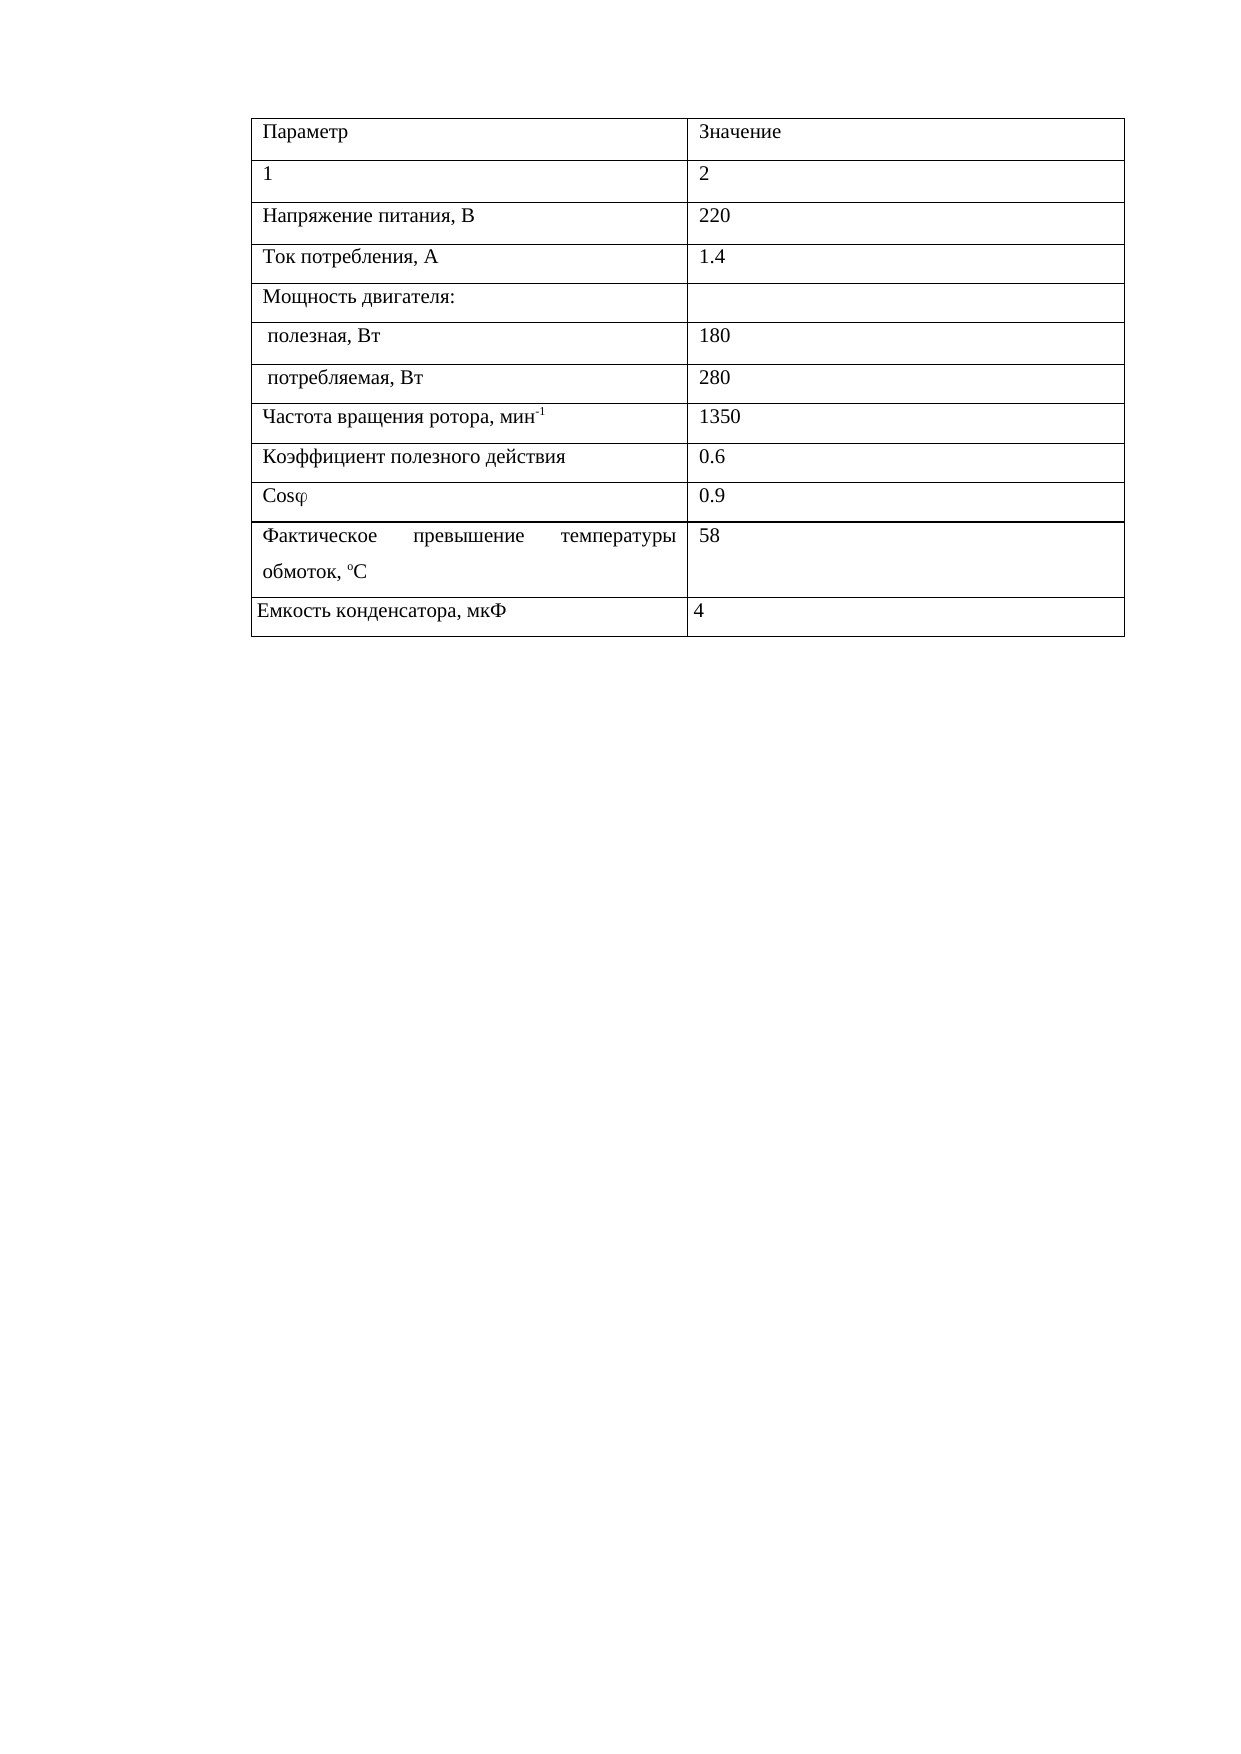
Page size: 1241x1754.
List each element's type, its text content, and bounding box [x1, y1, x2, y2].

table_cell Напряжение питания, В [252, 203, 687, 243]
table_cell Фактическое превышение температуры обмоток, оС [252, 523, 687, 597]
table_cell 0.6 [688, 444, 1124, 482]
table_cell 1350 [688, 404, 1124, 443]
table_cell Коэффициент полезного действия [252, 444, 687, 482]
table_cell 4 [688, 598, 1124, 636]
table_cell полезная, Вт [252, 323, 687, 364]
table_cell 220 [688, 203, 1124, 243]
table_cell Емкость конденсатора, мкФ [252, 598, 687, 636]
table_cell Ток потребления, А [252, 245, 687, 283]
table_cell потребляемая, Вт [252, 365, 687, 403]
table_cell 0.9 [688, 483, 1124, 521]
table_cell Мощность двигателя: [252, 284, 687, 322]
table_header Значение [688, 119, 1124, 160]
table_cell 180 [688, 323, 1124, 364]
table_header Параметр [252, 119, 687, 160]
table_cell 280 [688, 365, 1124, 403]
table_cell [688, 284, 1124, 322]
table_cell 1.4 [688, 245, 1124, 283]
table_cell Частота вращения ротора, мин-1 [252, 404, 687, 443]
table_cell 2 [688, 161, 1124, 202]
table_cell 1 [252, 161, 687, 202]
table_cell Cos [252, 483, 687, 521]
table_cell 58 [688, 523, 1124, 597]
